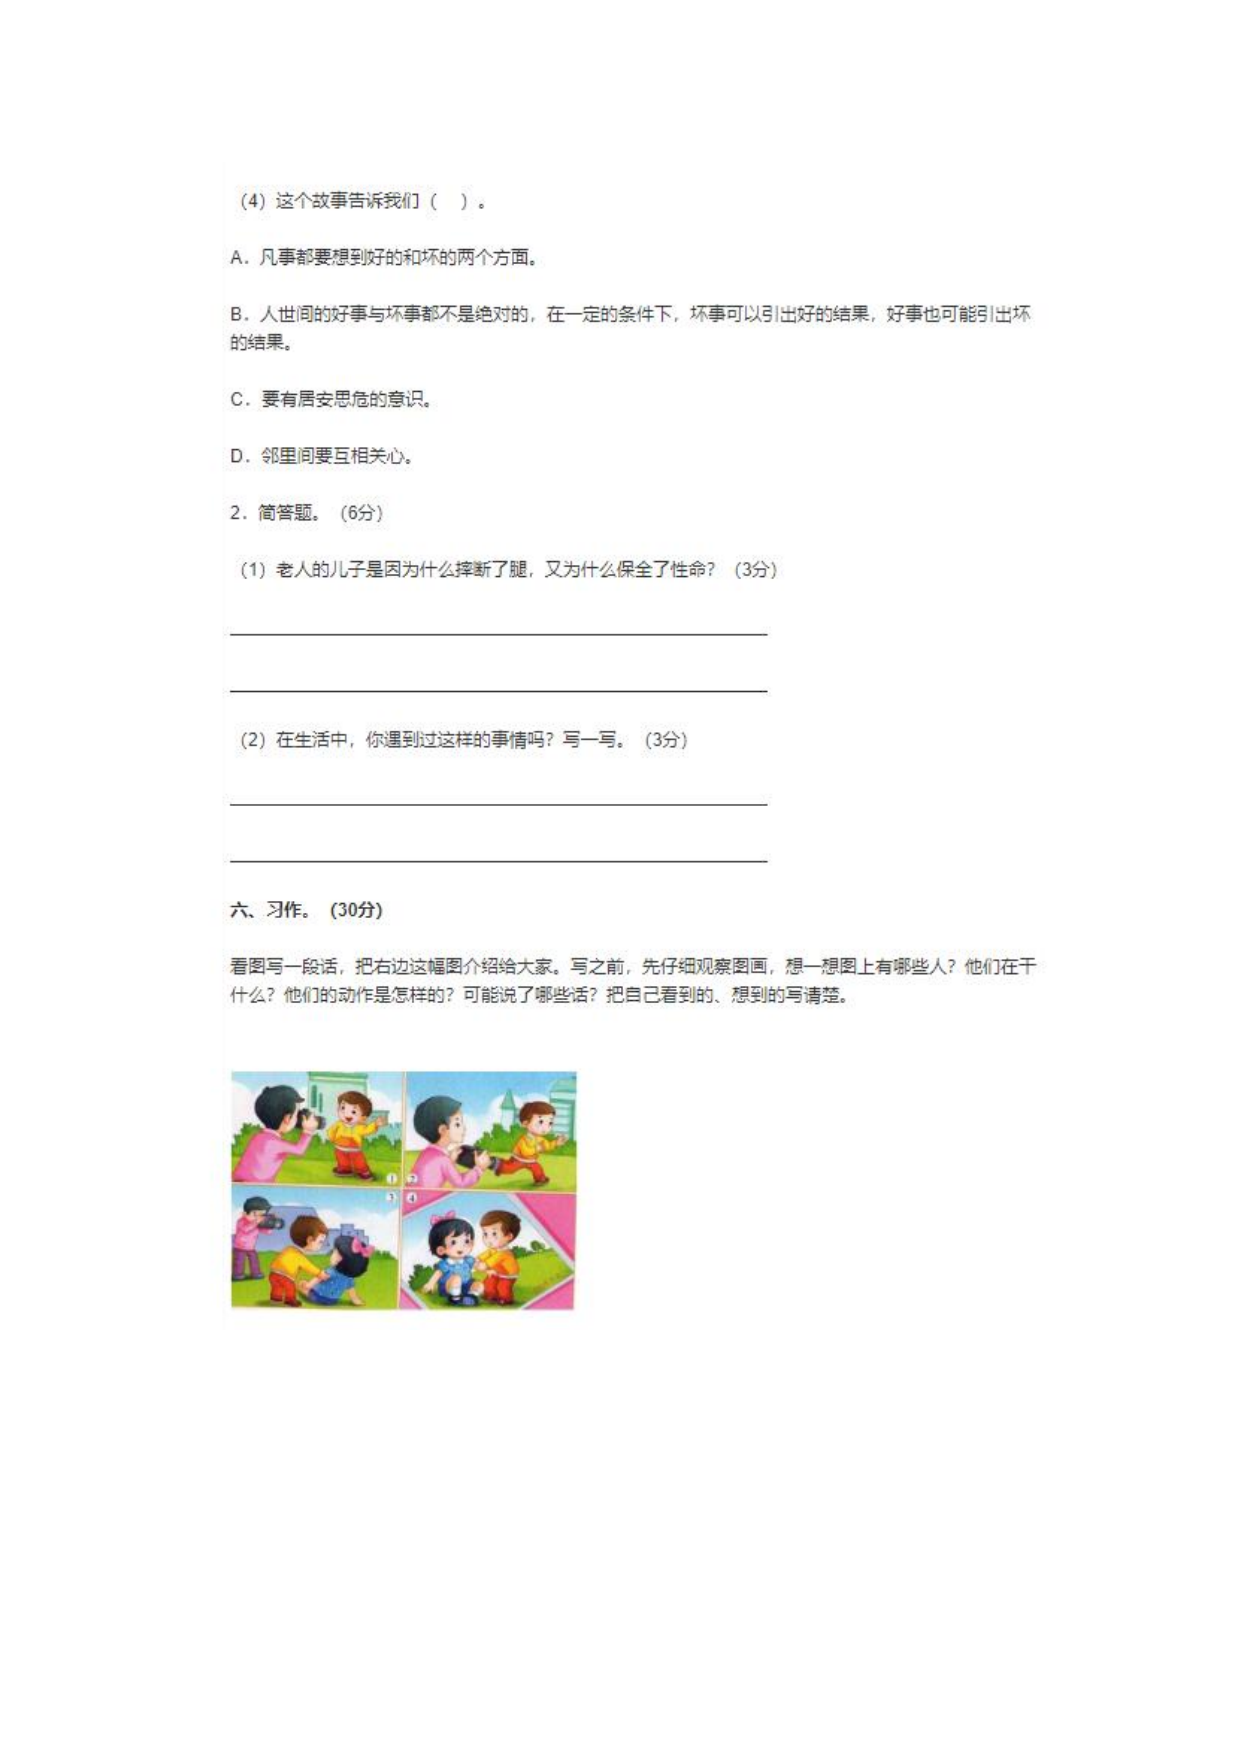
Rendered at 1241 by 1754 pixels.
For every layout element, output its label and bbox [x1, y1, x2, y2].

picture [187, 162, 1053, 1330]
